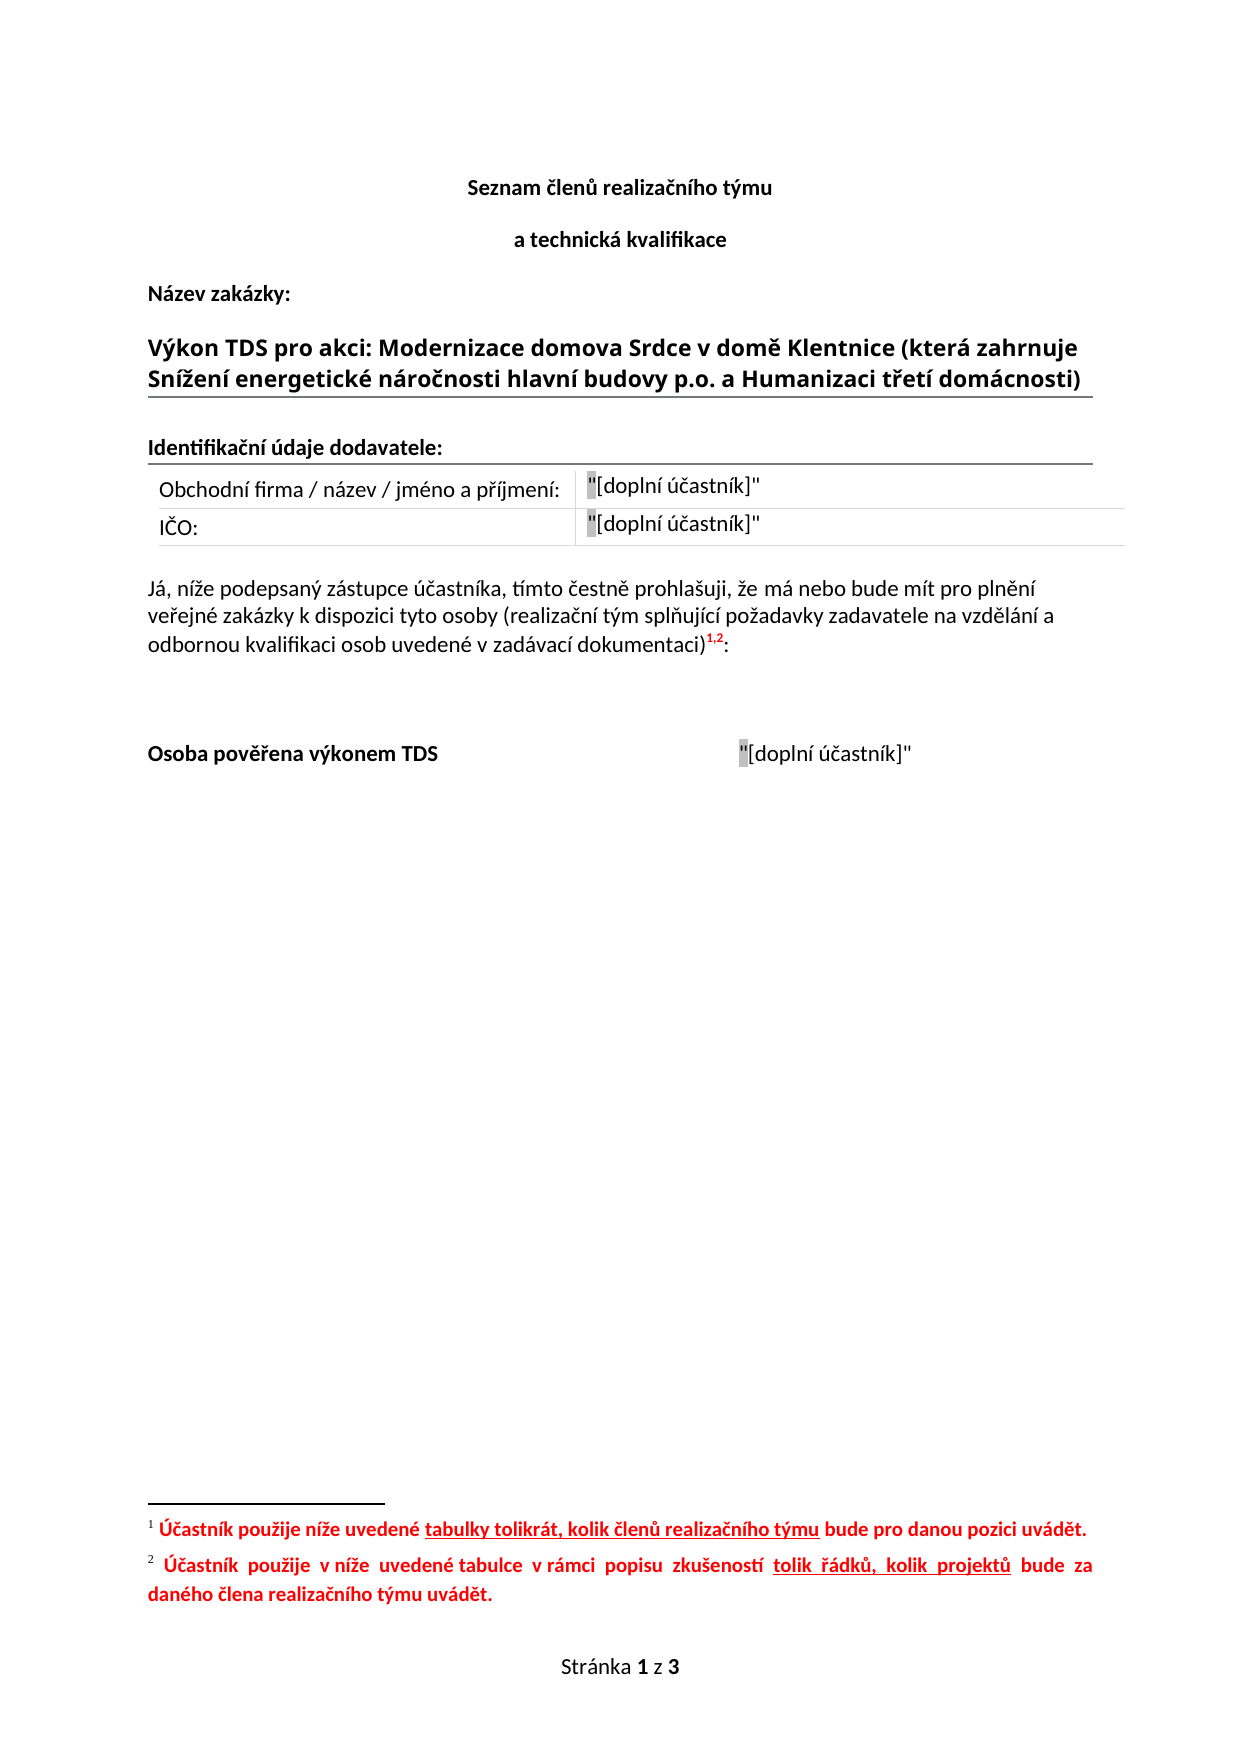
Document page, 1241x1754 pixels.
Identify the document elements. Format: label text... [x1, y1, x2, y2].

text Identifikační údaje dodavatele: [148, 433, 1093, 463]
text Já, níže podepsaný zástupce účastníka, tímto čestně prohlašuji, že má nebo bude mít pro plnění veřejné zakázky k dispozici tyto osoby (realizační tým splňující požadavky zadavatele na vzdělání a odbornou kvalifikaci osob uvedené v zadávací dokumentaci),: [148, 574, 1093, 658]
text Výkon TDS pro akci: Modernizace domova Srdce v domě Klentnice (která zahrnuje Snížení energetické náročnosti hlavní budovy p.o. a Humanizaci třetí domácnosti) [148, 332, 1093, 396]
table_header Obchodní firma / název / jméno a příjmení: [159, 471, 575, 508]
text Osoba pověřena výkonem TDS [148, 739, 739, 767]
text Seznam členů realizačního týmu [148, 173, 1093, 201]
text a technická kvalifikace [148, 226, 1093, 254]
table_header [576, 471, 1125, 508]
text Osoba pověřena výkonem TDS [748, 739, 1093, 767]
table_cell IČO: [159, 509, 575, 544]
table_cell [576, 509, 1125, 544]
text Název zakázky: [148, 279, 1093, 307]
